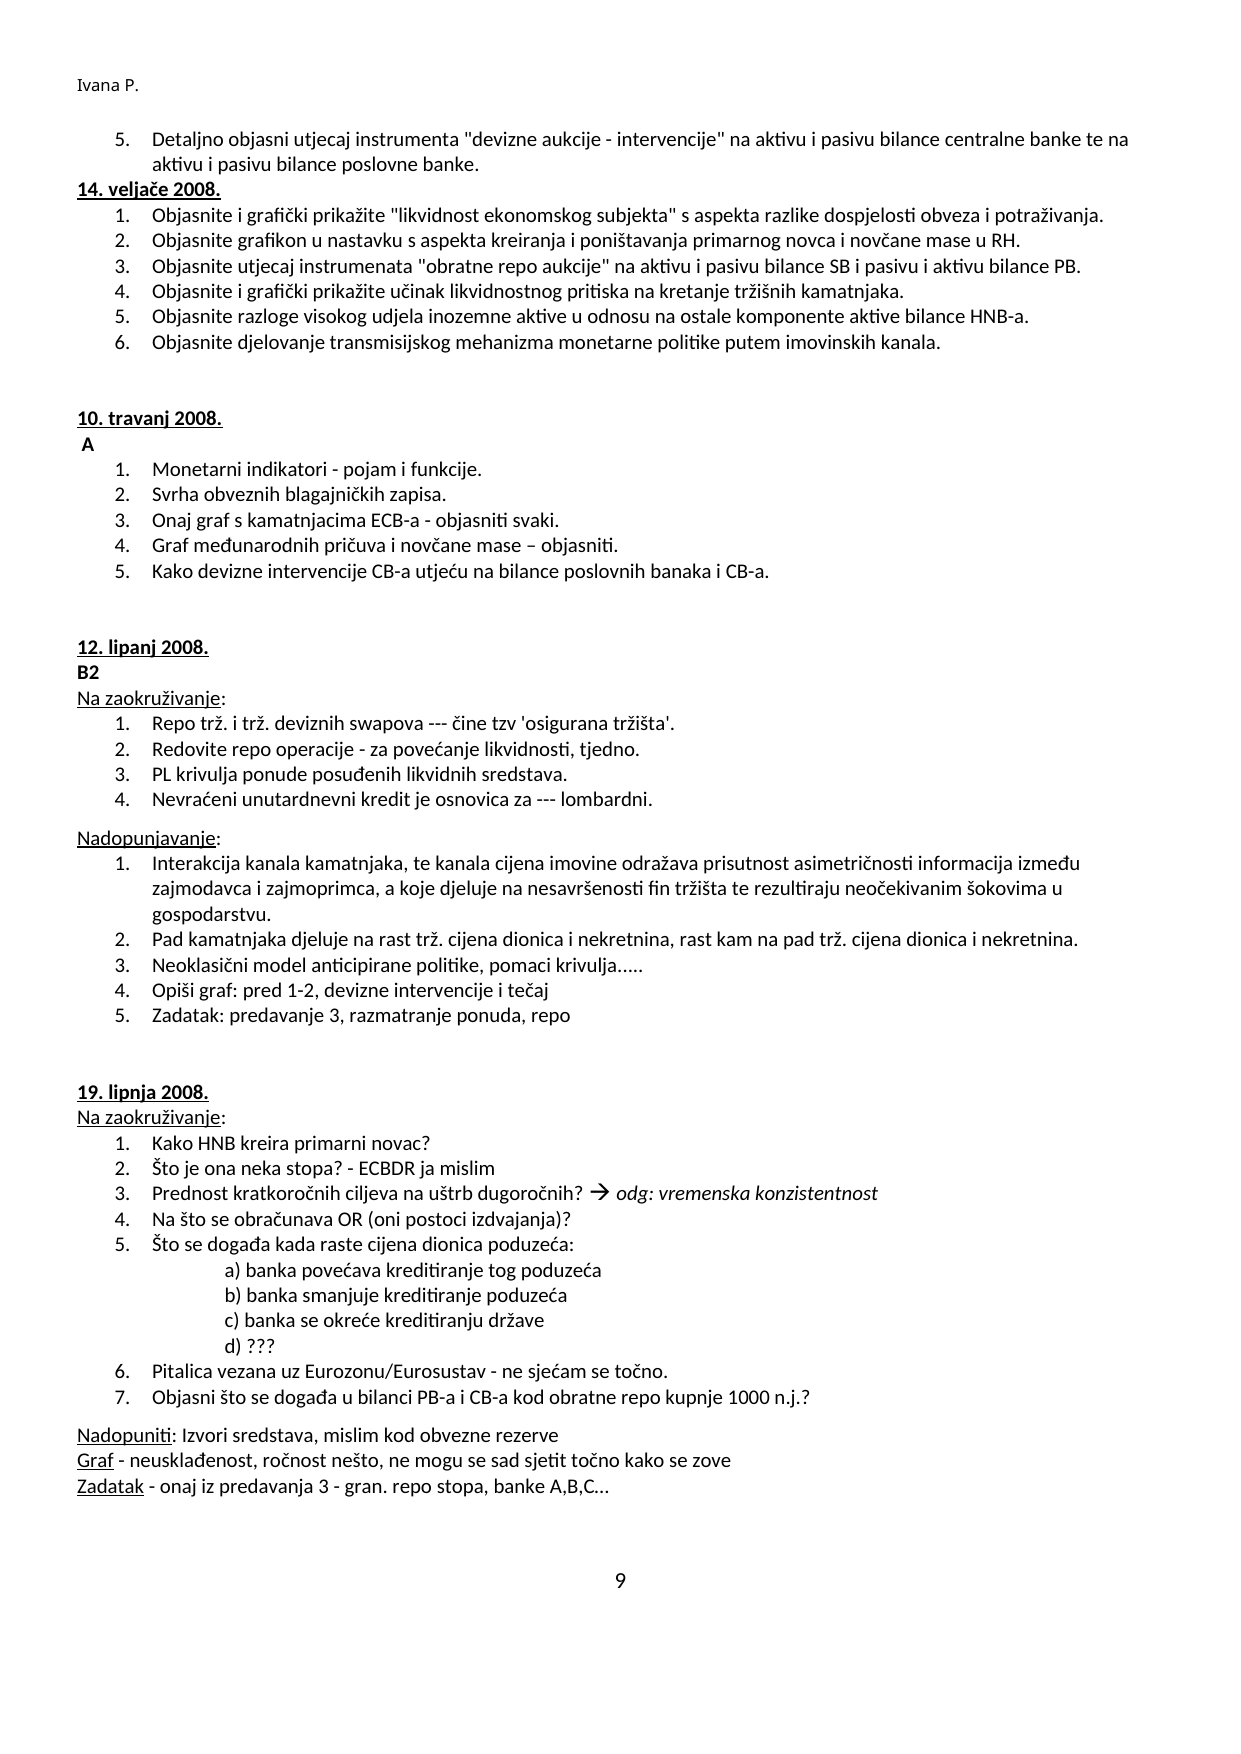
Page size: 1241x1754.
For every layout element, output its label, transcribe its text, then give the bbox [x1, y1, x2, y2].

list Kako devizne intervencije CB-a utjeću na bilance poslovnih banaka i CB-a. [114, 558, 1163, 583]
text A [77, 431, 1163, 456]
text 10. travanj 2008. [77, 405, 1163, 431]
list d) ??? [224, 1333, 1163, 1358]
list Neoklasični model anticipirane politike, pomaci krivulja..... [114, 952, 1163, 977]
list Objasni što se događa u bilanci PB-a i CB-a kod obratne repo kupnje 1000 n.j.? [114, 1384, 1163, 1409]
list c) banka se okreće kreditiranju države [224, 1308, 1163, 1333]
list Opiši graf: pred 1-2, devizne intervencije i tečaj [114, 977, 1163, 1003]
list Graf međunarodnih pričuva i novčane mase – objasniti. [114, 532, 1163, 558]
text Zadatak - onaj iz predavanja 3 - gran. repo stopa, banke A,B,C… [77, 1473, 1163, 1498]
text Na zaokruživanje: [77, 685, 1163, 710]
list b) banka smanjuje kreditiranje poduzeća [224, 1282, 1163, 1308]
list Nevraćeni unutardnevni kredit je osnovica za --- lombardni. [114, 787, 1163, 812]
list Objasnite utjecaj instrumenata "obratne repo aukcije" na aktivu i pasivu bilance SB i pasivu i aktivu bilance PB. [114, 253, 1163, 278]
list Interakcija kanala kamatnjaka, te kanala cijena imovine odražava prisutnost asimetričnosti informacija između zajmodavca i zajmoprimca, a koje djeluje na nesavršenosti fin tržišta te rezultiraju neočekivanim šokovima u gospodarstvu. [114, 850, 1163, 926]
text Na zaokruživanje: [77, 1104, 1163, 1130]
list Redovite repo operacije - za povećanje likvidnosti, tjedno. [114, 736, 1163, 761]
text 14. veljače 2008. [77, 177, 1163, 202]
list Pitalica vezana uz Eurozonu/Eurosustav - ne sjećam se točno. [114, 1358, 1163, 1384]
list Što se događa kada raste cijena dionica poduzeća: [114, 1231, 1163, 1257]
text 12. lipanj 2008. [77, 634, 1163, 659]
list a) banka povećava kreditiranje tog poduzeća [224, 1257, 1163, 1282]
list Zadatak: predavanje 3, razmatranje ponuda, repo [114, 1003, 1163, 1028]
list Objasnite razloge visokog udjela inozemne aktive u odnosu na ostale komponente aktive bilance HNB-a. [114, 304, 1163, 329]
list Na što se obračunava OR (oni postoci izdvajanja)? [114, 1206, 1163, 1231]
text Nadopunjavanje: [77, 825, 1163, 850]
list Svrha obveznih blagajničkih zapisa. [114, 482, 1163, 507]
list Detaljno objasni utjecaj instrumenta "devizne aukcije - intervencije" na aktivu i pasivu bilance centralne banke te na aktivu i pasivu bilance poslovne banke. [114, 126, 1163, 177]
list PL krivulja ponude posuđenih likvidnih sredstava. [114, 761, 1163, 787]
list Što je ona neka stopa? - ECBDR ja mislim [114, 1155, 1163, 1181]
list Prednost kratkoročnih ciljeva na uštrb dugoročnih? odg: vremenska konzistentnost [114, 1181, 1163, 1206]
list Onaj graf s kamatnjacima ECB-a - objasniti svaki. [114, 507, 1163, 532]
list Pad kamatnjaka djeluje na rast trž. cijena dionica i nekretnina, rast kam na pad trž. cijena dionica i nekretnina. [114, 926, 1163, 952]
text B2 [77, 659, 1163, 685]
text 19. lipnja 2008. [77, 1079, 1163, 1104]
list Objasnite grafikon u nastavku s aspekta kreiranja i poništavanja primarnog novca i novčane mase u RH. [114, 227, 1163, 253]
list Objasnite i grafički prikažite učinak likvidnostnog pritiska na kretanje tržišnih kamatnjaka. [114, 278, 1163, 304]
list Kako HNB kreira primarni novac? [114, 1130, 1163, 1155]
text Graf - neusklađenost, ročnost nešto, ne mogu se sad sjetit točno kako se zove [77, 1447, 1163, 1473]
list Repo trž. i trž. deviznih swapova --- čine tzv 'osigurana tržišta'. [114, 710, 1163, 736]
list Objasnite djelovanje transmisijskog mehanizma monetarne politike putem imovinskih kanala. [114, 329, 1163, 354]
list Monetarni indikatori - pojam i funkcije. [114, 456, 1163, 482]
text Nadopuniti: Izvori sredstava, mislim kod obvezne rezerve [77, 1422, 1163, 1447]
list Objasnite i grafički prikažite "likvidnost ekonomskog subjekta" s aspekta razlike dospjelosti obveza i potraživanja. [114, 202, 1163, 227]
